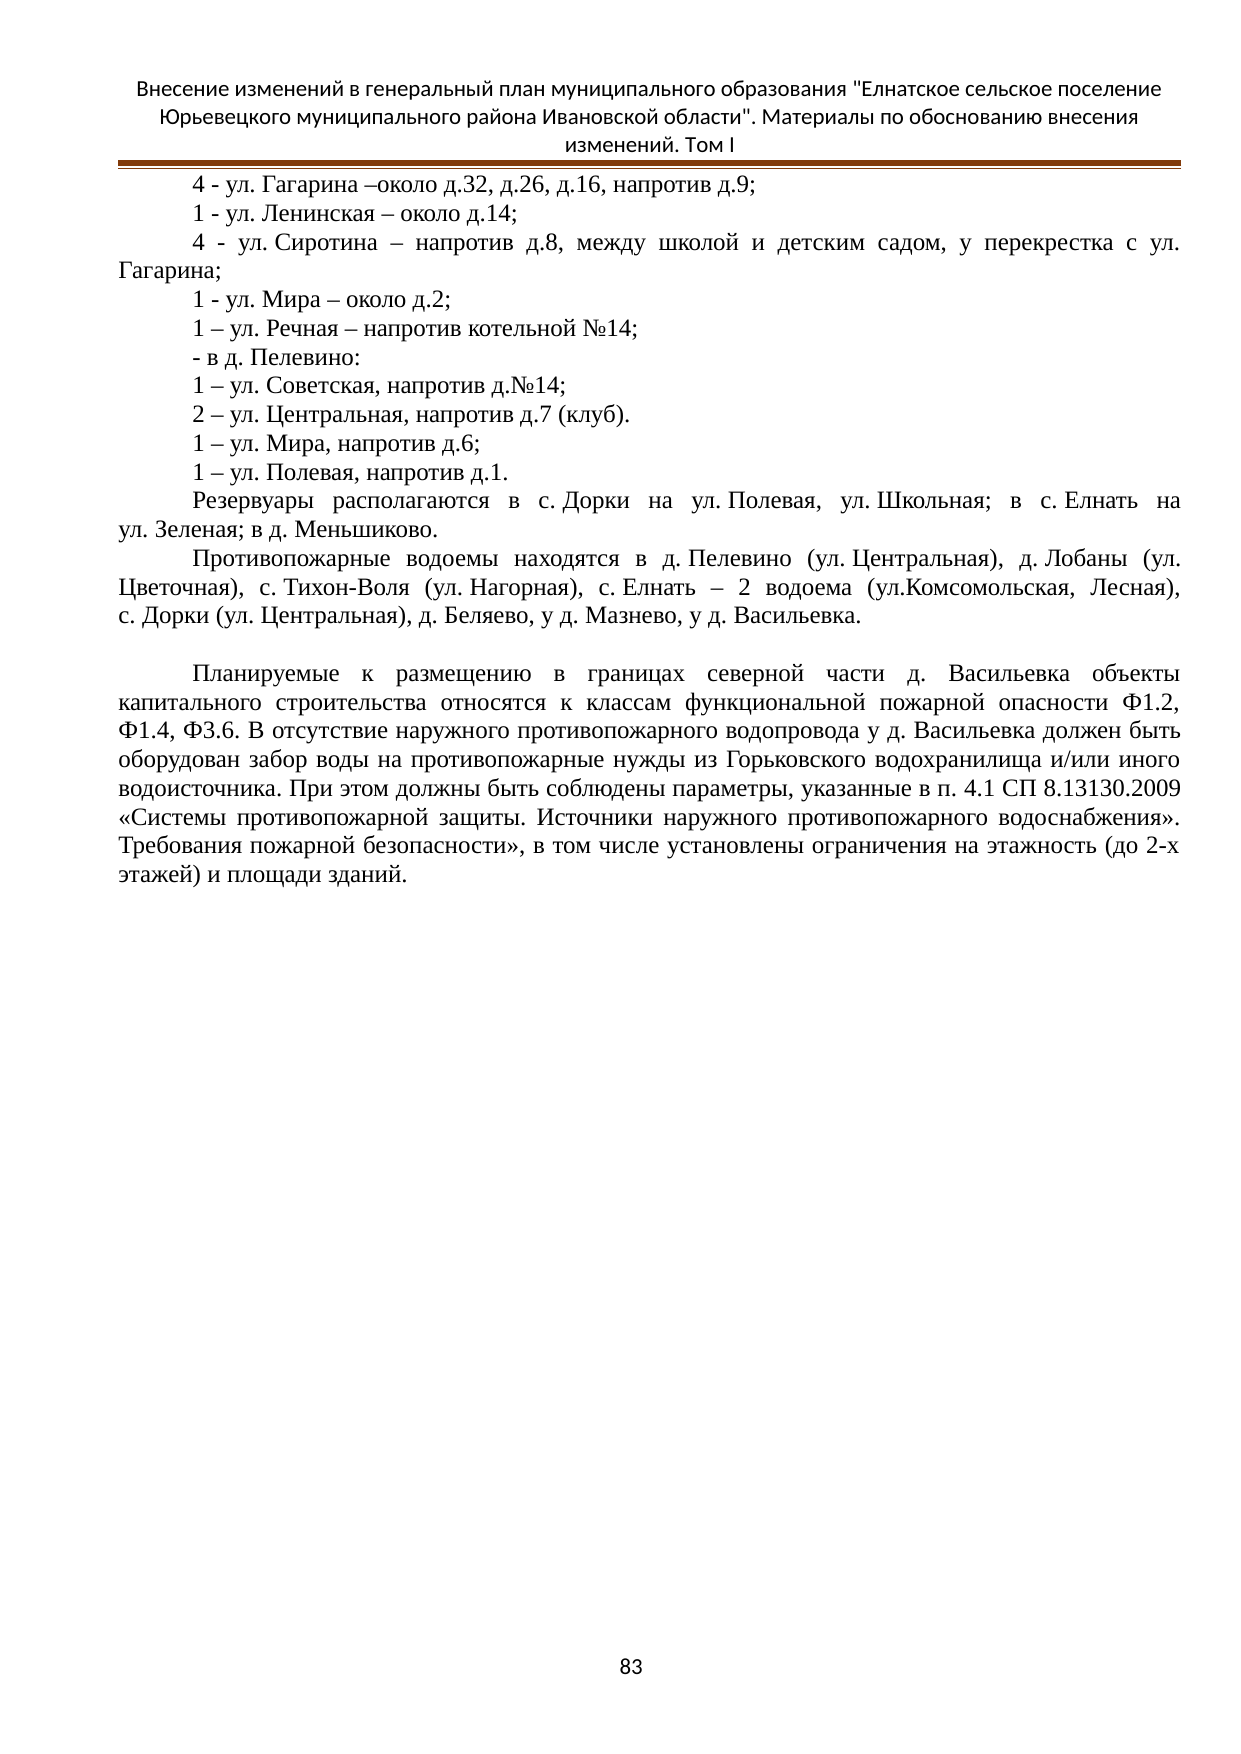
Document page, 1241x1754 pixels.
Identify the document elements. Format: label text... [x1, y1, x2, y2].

text 1 - ул. Ленинская – около д.14; [118, 198, 1181, 227]
text Противопожарные водоемы находятся в д. Пелевино (ул. Центральная), д. Лобаны (ул. Цветочная), с. Тихон-Воля (ул. Нагорная), с. Елнать – 2 водоема (ул.Комсомольская, Лесная), с. Дорки (ул. Центральная), д. Беляево, у д. Мазнево, у д. Васильевка. [118, 543, 1181, 629]
text Планируемые к размещению в границах северной части д. Васильевка объекты капитального строительства относятся к классам функциональной пожарной опасности Ф1.2, Ф1.4, Ф3.6. В отсутствие наружного противопожарного водопровода у д. Васильевка должен быть оборудован забор воды на противопожарные нужды из Горьковского водохранилища и/или иного водоисточника. При этом должны быть соблюдены параметры, указанные в п. 4.1 СП 8.13130.2009 «Системы противопожарной защиты. Источники наружного противопожарного водоснабжения». Требования пожарной безопасности», в том числе установлены ограничения на этажность (до 2-х этажей) и площади зданий. [118, 658, 1181, 888]
text 1 – ул. Речная – напротив котельной №14; [118, 313, 1181, 342]
text 4 - ул. Гагарина –около д.32, д.26, д.16, напротив д.9; [118, 169, 1181, 198]
text 4 - ул. Сиротина – напротив д.8, между школой и детским садом, у перекрестка с ул. Гагарина; [118, 227, 1181, 284]
text 1 – ул. Полевая, напротив д.1. [118, 457, 1181, 486]
text 1 – ул. Советская, напротив д.№14; [118, 371, 1181, 399]
text 1 – ул. Мира, напротив д.6; [118, 428, 1181, 457]
text 1 - ул. Мира – около д.2; [118, 284, 1181, 313]
text 2 – ул. Центральная, напротив д.7 (клуб). [118, 399, 1181, 428]
text Резервуары располагаются в с. Дорки на ул. Полевая, ул. Школьная; в с. Елнать на ул. Зеленая; в д. Меньшиково. [118, 486, 1181, 543]
text - в д. Пелевино: [118, 342, 1181, 371]
